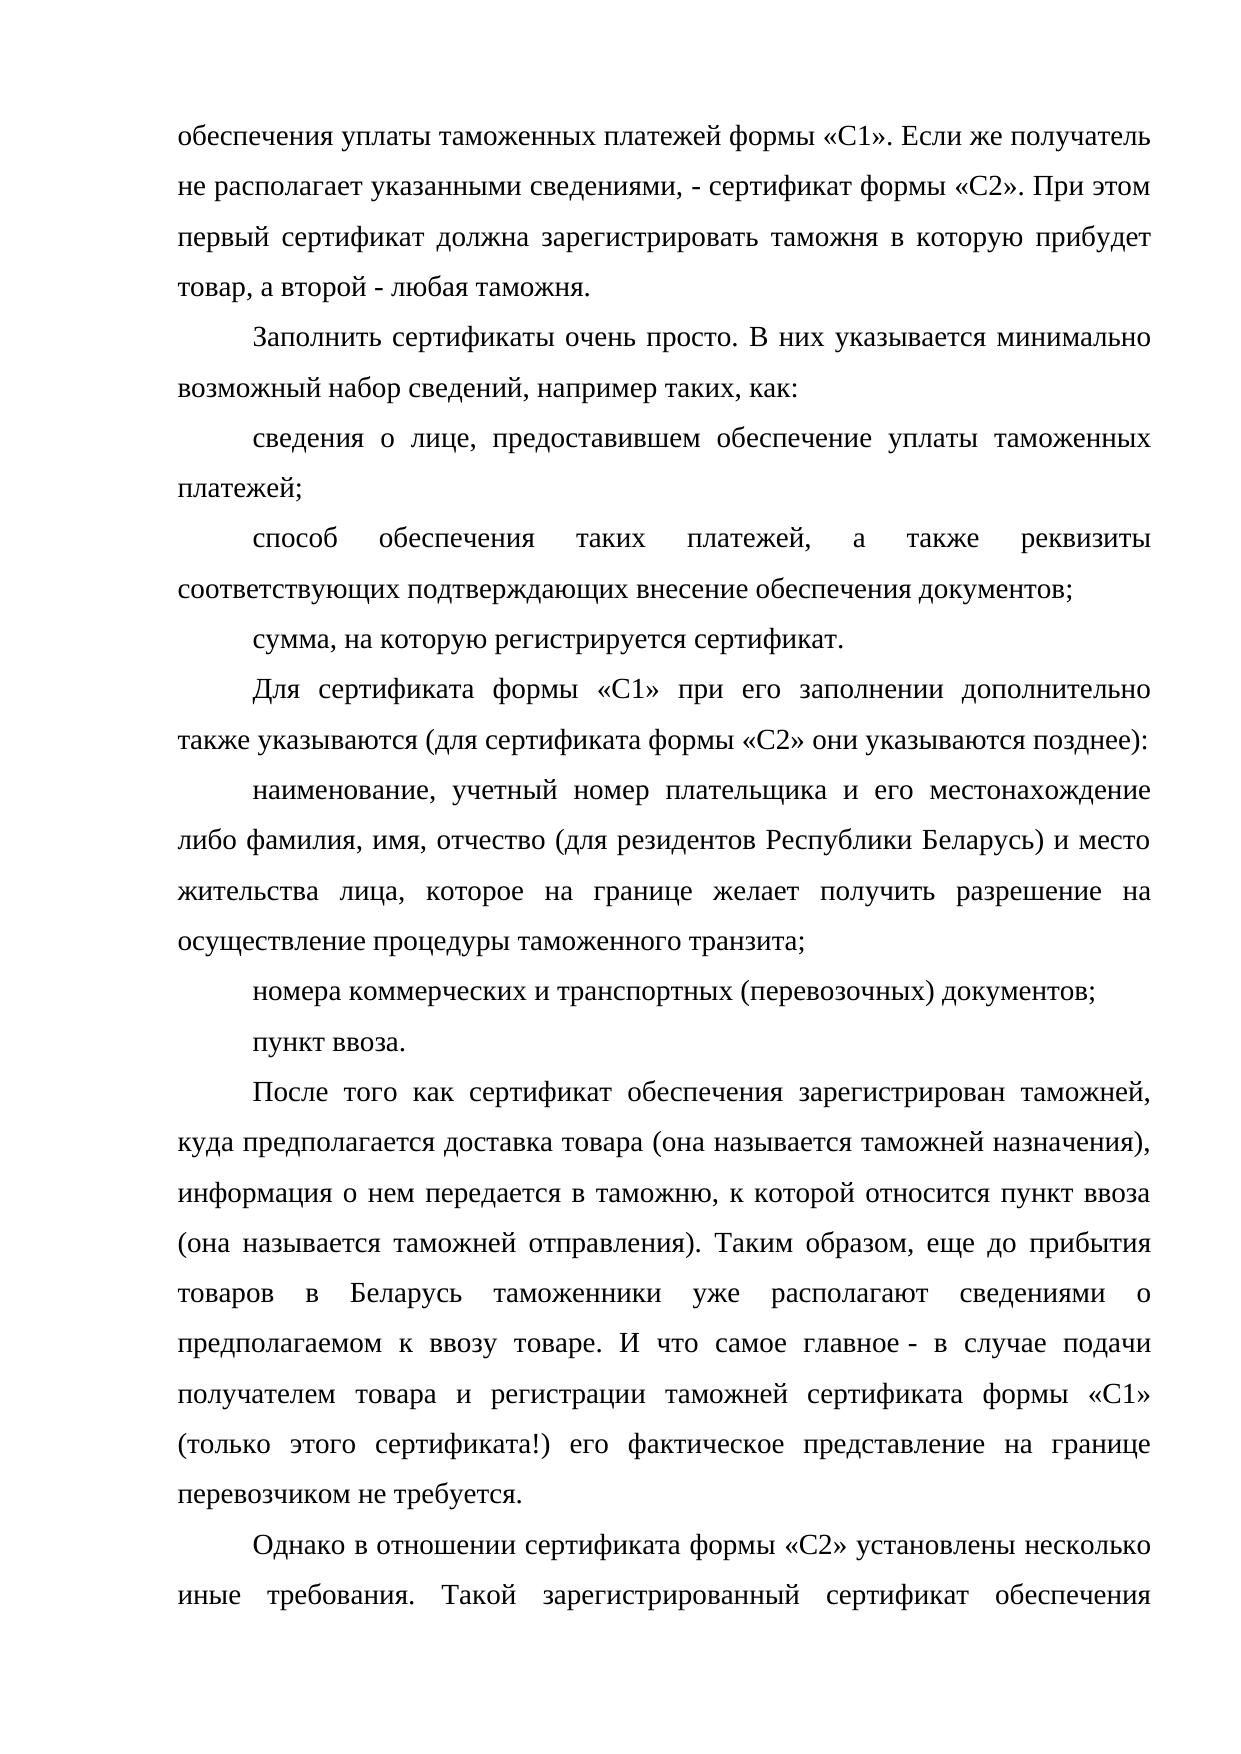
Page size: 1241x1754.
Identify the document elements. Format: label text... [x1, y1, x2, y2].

text номера коммерческих и транспортных (перевозочных) документов; [177, 973, 1152, 1007]
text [177, 118, 1152, 303]
text Заполнить сертификаты очень просто. В них указывается минимально возможный набор сведений, например таких, как: [177, 319, 1152, 403]
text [177, 1527, 1152, 1611]
text Для сертификата формы «С1» при его заполнении дополнительно также указываются (для сертификата формы «С2» они указываются позднее): [177, 672, 1152, 755]
text сведения о лице, предоставившем обеспечение уплаты таможенных платежей; [177, 420, 1152, 504]
text пункт ввоза. [177, 1024, 1152, 1057]
text способ обеспечения таких платежей, а также реквизиты соответствующих подтверждающих внесение обеспечения документов; [177, 521, 1152, 604]
text наименование, учетный номер плательщика и его местонахождение либо фамилия, имя, отчество (для резидентов Республики Беларусь) и место жительства лица, которое на границе желает получить разрешение на осуществление процедуры таможенного транзита; [177, 772, 1152, 957]
text сумма, на которую регистрируется сертификат. [177, 621, 1152, 655]
text После того как сертификат обеспечения зарегистрирован таможней, куда предполагается доставка товара (она называется таможней назначения), информация о нем передается в таможню, к которой относится пункт ввоза (она называется таможней отправления). Таким образом, еще до прибытия товаров в Беларусь таможенники уже располагают сведениями о предполагаемом к ввозу товаре. И что самое главное - в случае подачи получателем товара и регистрации таможней сертификата формы «С1» (только этого сертификата!) его фактическое представление на границе перевозчиком не требуется. [177, 1074, 1152, 1510]
